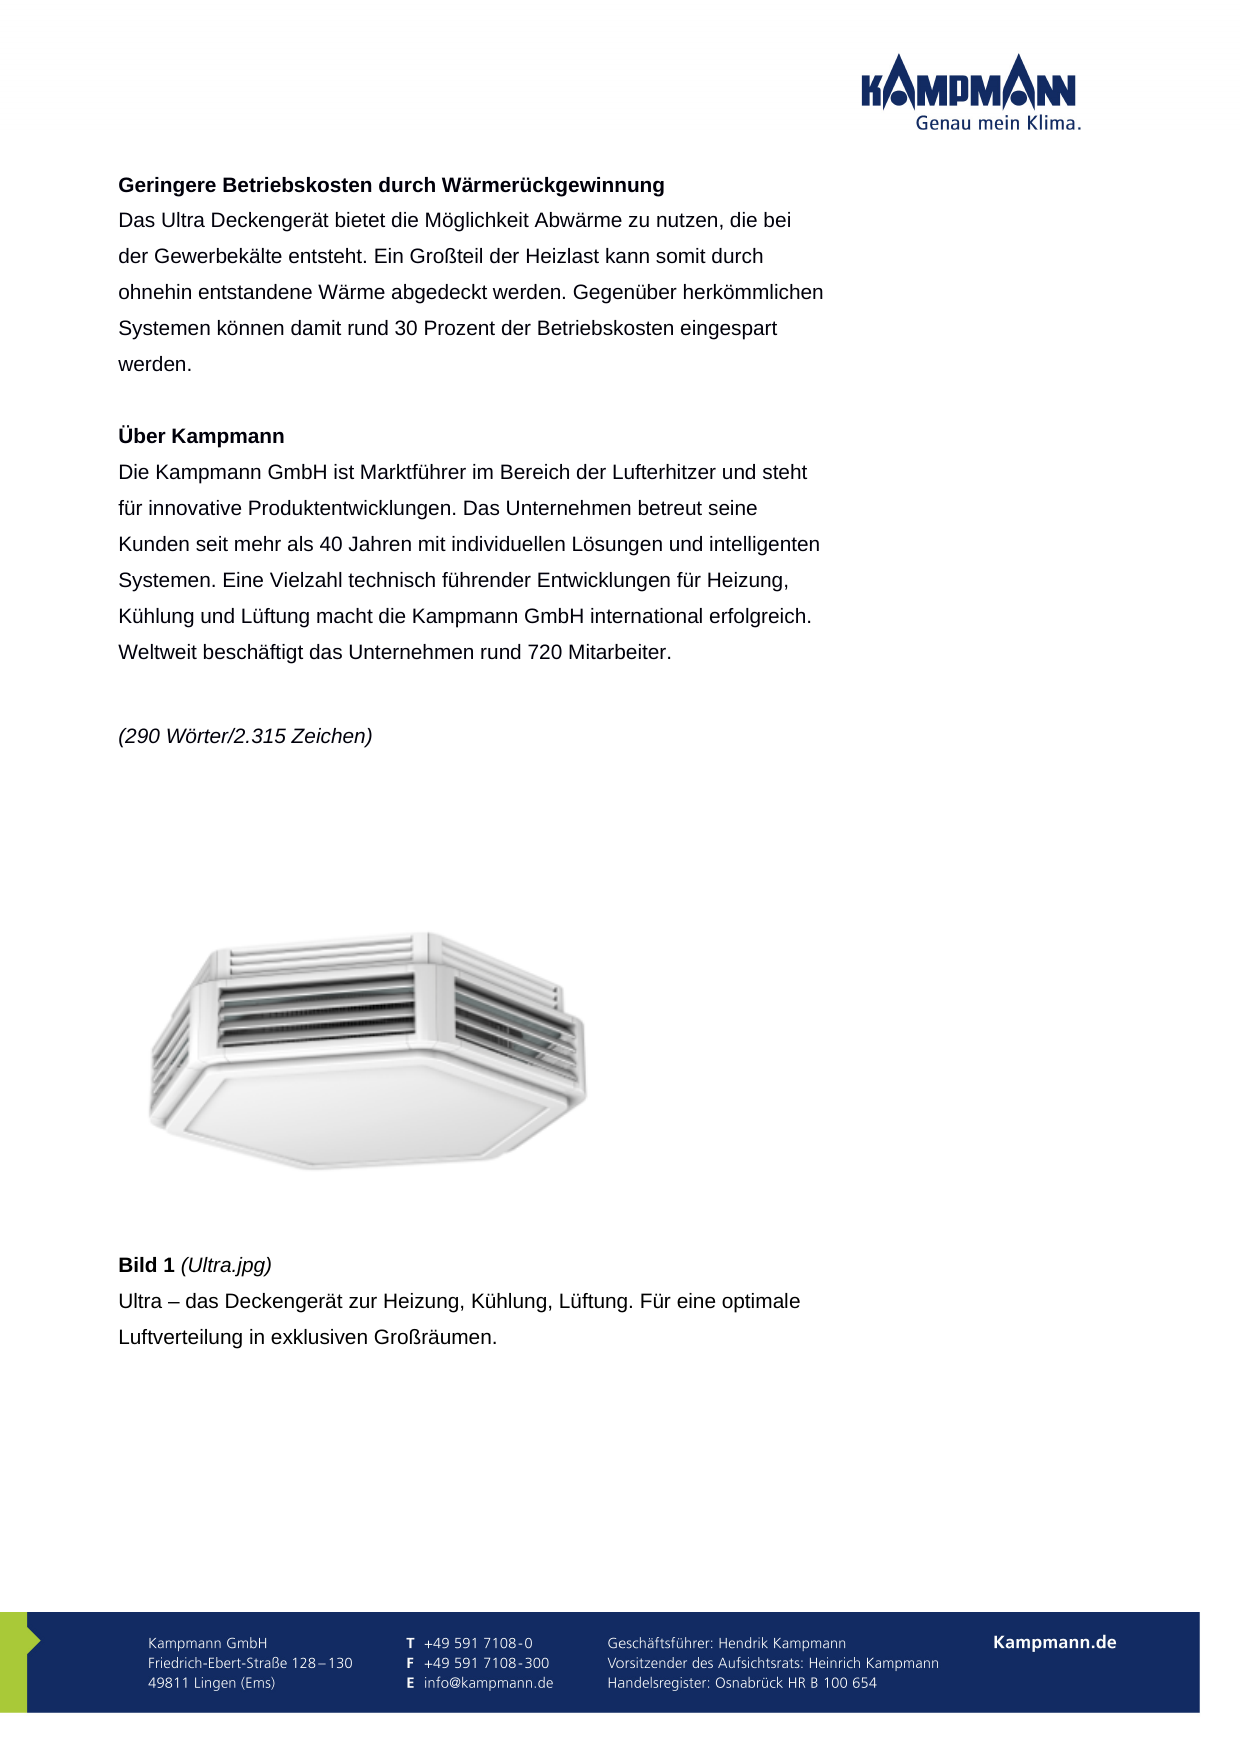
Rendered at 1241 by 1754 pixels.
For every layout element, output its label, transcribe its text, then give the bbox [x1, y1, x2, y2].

text (290 Wörter/2.315 Zeichen) [118, 724, 826, 748]
text Über Kampmann [118, 424, 826, 448]
text Ultra – das Deckengerät zur Heizung, Kühlung, Lüftung. Für eine optimale Luftverteilung in exklusiven Großräumen. [118, 1289, 826, 1348]
picture [0, 0, 1241, 130]
text Die Kampmann GmbH ist Marktführer im Bereich der Lufterhitzer und steht für innovative Produktentwicklungen. Das Unternehmen betreut seine Kunden seit mehr als 40 Jahren mit individuellen Lösungen und intelligenten Systemen. Eine Vielzahl technisch führender Entwicklungen für Heizung, Kühlung und Lüftung macht die Kampmann GmbH international erfolgreich. Weltweit beschäftigt das Unternehmen rund 720 Mitarbeiter. [118, 460, 826, 663]
text Bild 1 (Ultra.jpg) [118, 1253, 826, 1277]
text Das Ultra Deckengerät bietet die Möglichkeit Abwärme zu nutzen, die bei der Gewerbekälte entsteht. Ein Großteil der Heizlast kann somit durch ohnehin entstandene Wärme abgedeckt werden. Gegenüber herkömmlichen Systemen können damit rund 30 Prozent der Betriebskosten eingespart werden. [118, 208, 826, 376]
picture [118, 917, 647, 1192]
text Geringere Betriebskosten durch Wärmerückgewinnung [118, 172, 826, 196]
picture [0, 1612, 1241, 1754]
